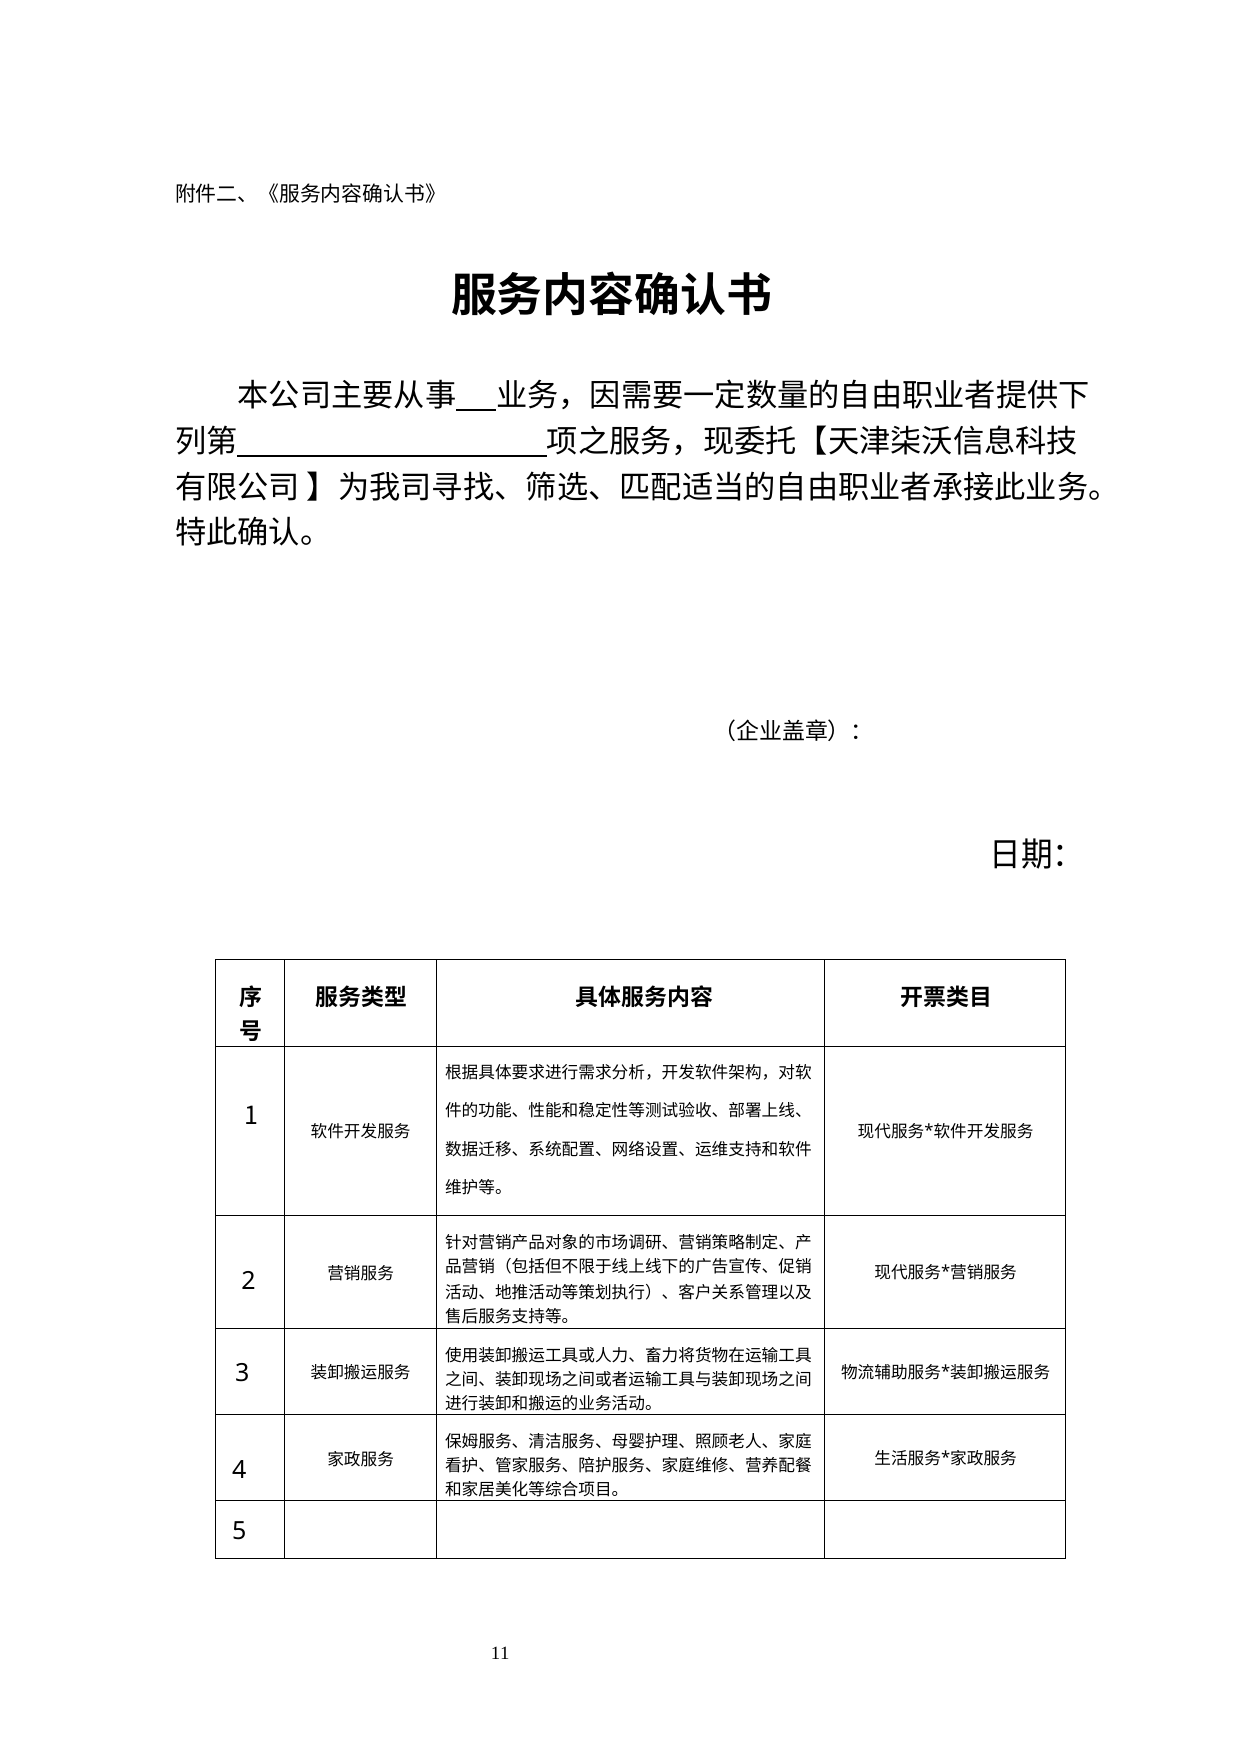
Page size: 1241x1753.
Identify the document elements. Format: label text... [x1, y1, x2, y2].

table_cell [825, 1501, 1065, 1558]
table_cell 生活服务*家政服务 [825, 1415, 1065, 1500]
table_cell 营销服务 [285, 1216, 436, 1328]
table_cell 4 [216, 1415, 284, 1500]
table_cell 保姆服务、清洁服务、母婴护理、照顾老人、家庭看护、管家服务、陪护服务、家庭维修、营养配餐和家居美化等综合项目。 [437, 1415, 824, 1500]
text （企业盖章）： [713, 713, 1107, 747]
table_header 具体服务内容 [437, 960, 824, 1046]
table_header 服务类型 [285, 960, 436, 1046]
table_cell 使用装卸搬运工具或人力、畜力将货物在运输工具之间、装卸现场之间或者运输工具与装卸现场之间进行装卸和搬运的业务活动。 [437, 1329, 824, 1414]
table_cell 现代服务*软件开发服务 [825, 1047, 1065, 1214]
table_cell 5 [216, 1501, 284, 1558]
table_cell 针对营销产品对象的市场调研、营销策略制定、产品营销（包括但不限于线上线下的广告宣传、促销活动、地推活动等策划执行）、客户关系管理以及售后服务支持等。 [437, 1216, 824, 1328]
table_header 开票类目 [825, 960, 1065, 1046]
text 附件二、《服务内容确认书》 [175, 177, 1107, 207]
text 本公司主要从事 业务，因需要一定数量的自由职业者提供下列第 项之服务，现委托【天津柒沃信息科技有限公司 】为我司寻找、筛选、匹配适当的自由职业者承接此业务。特此确认。 [175, 370, 1107, 553]
table_cell 1 [216, 1047, 284, 1214]
table_cell 物流辅助服务*装卸搬运服务 [825, 1329, 1065, 1414]
text 服务内容确认书 [175, 258, 1107, 324]
table_cell 现代服务*营销服务 [825, 1216, 1065, 1328]
table_cell 3 [216, 1329, 284, 1414]
table_cell 家政服务 [285, 1415, 436, 1500]
table_cell [285, 1501, 436, 1558]
table_cell 软件开发服务 [285, 1047, 436, 1214]
table_cell [437, 1501, 824, 1558]
table_cell 根据具体要求进行需求分析，开发软件架构，对软件的功能、性能和稳定性等测试验收、部署上线、数据迁移、系统配置、网络设置、运维支持和软件维护等。 [437, 1047, 824, 1214]
table_cell 装卸搬运服务 [285, 1329, 436, 1414]
table_header 序号 [216, 960, 284, 1046]
text 日期： [175, 828, 1084, 876]
table_cell 2 [216, 1216, 284, 1328]
